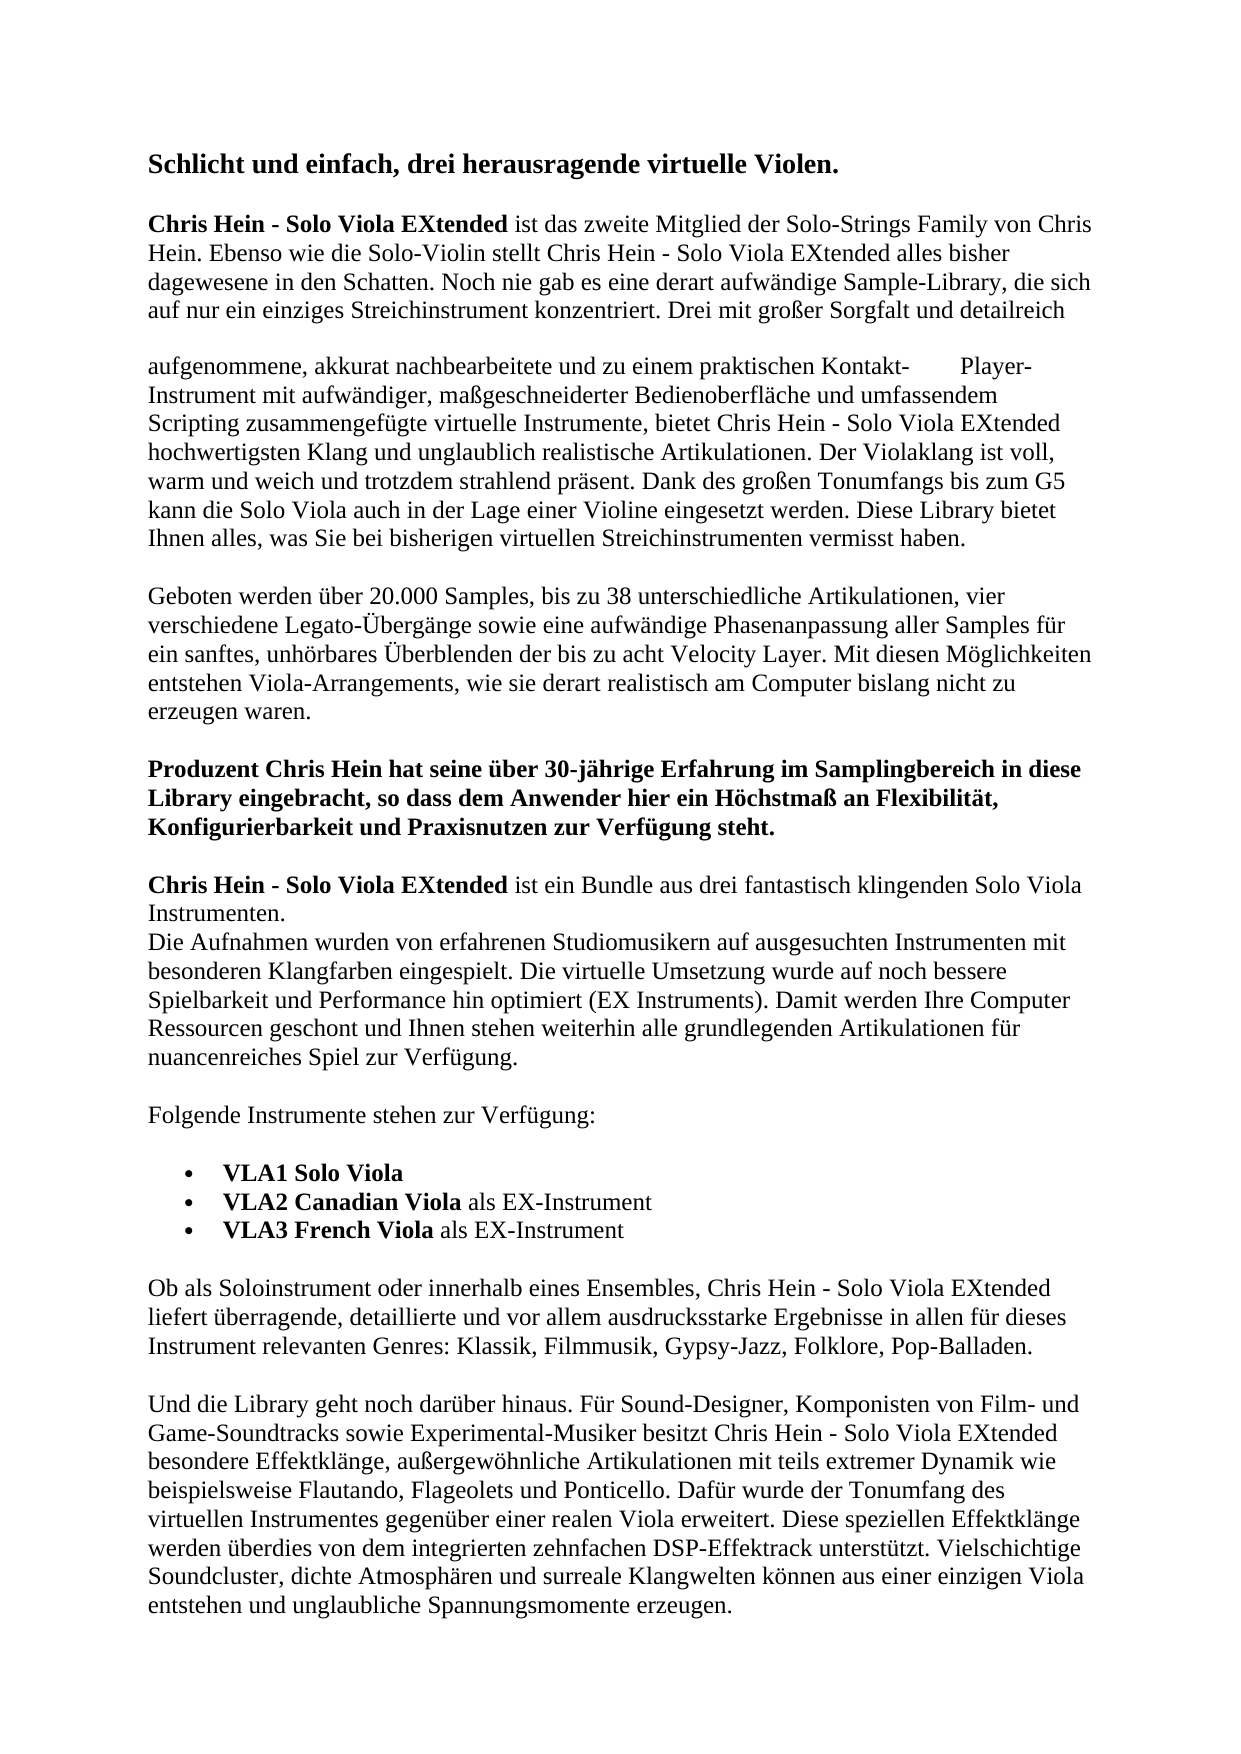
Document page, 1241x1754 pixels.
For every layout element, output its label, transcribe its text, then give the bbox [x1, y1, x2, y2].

text Schlicht und einfach, drei herausragende virtuelle Violen. [148, 148, 1093, 180]
list VLA1 Solo Viola [185, 1158, 1093, 1187]
text Produzent Chris Hein hat seine über 30-jährige Erfahrung im Samplingbereich in diese Library eingebracht, so dass dem Anwender hier ein Höchstmaß an Flexibilität, Konfigurierbarkeit und Praxisnutzen zur Verfügung steht. [148, 754, 1093, 841]
list VLA2 Canadian Viola als EX-Instrument [185, 1187, 1093, 1216]
text Geboten werden über 20.000 Samples, bis zu 38 unterschiedliche Artikulationen, vier verschiedene Legato-Übergänge sowie eine aufwändige Phasenanpassung aller Samples für ein sanftes, unhörbares Überblenden der bis zu acht Velocity Layer. Mit diesen Möglichkeiten entstehen Viola-Arrangements, wie sie derart realistisch am Computer bislang nicht zu erzeugen waren. [148, 581, 1093, 725]
text Chris Hein - Solo Viola EXtended ist ein Bundle aus drei fantastisch klingenden Solo Viola Instrumenten. Die Aufnahmen wurden von erfahrenen Studiomusikern auf ausgesuchten Instrumenten mit besonderen Klangfarben eingespielt. Die virtuelle Umsetzung wurde auf noch bessere Spielbarkeit und Performance hin optimiert (EX Instruments). Damit werden Ihre Computer Ressourcen geschont und Ihnen stehen weiterhin alle grundlegenden Artikulationen für nuancenreiches Spiel zur Verfügung. [148, 870, 1093, 1071]
text Und die Library geht noch darüber hinaus. Für Sound-Designer, Komponisten von Film- und Game-Soundtracks sowie Experimental-Musiker besitzt Chris Hein - Solo Viola EXtended besondere Effektklänge, außergewöhnliche Artikulationen mit teils extremer Dynamik wie beispielsweise Flautando, Flageolets und Ponticello. Dafür wurde der Tonumfang des virtuellen Instrumentes gegenüber einer realen Viola erweitert. Diese speziellen Effektklänge werden überdies von dem integrierten zehnfachen DSP-Effektrack unterstützt. Vielschichtige Soundcluster, dichte Atmosphären und surreale Klangwelten können aus einer einzigen Viola entstehen und unglaubliche Spannungsmomente erzeugen. [148, 1389, 1093, 1619]
text Folgende Instrumente stehen zur Verfügung: [148, 1100, 1093, 1129]
text Chris Hein - Solo Viola EXtended ist das zweite Mitglied der Solo-Strings Family von Chris Hein. Ebenso wie die Solo-Violin stellt Chris Hein - Solo Viola EXtended alles bisher dagewesene in den Schatten. Noch nie gab es eine derart aufwändige Sample-Library, die sich auf nur ein einziges Streichinstrument konzentriert. Drei mit großer Sorgfalt und detailreich aufgenommene, akkurat nachbearbeitete und zu einem praktischen Kontakt-Player-Instrument mit aufwändiger, maßgeschneiderter Bedienoberfläche und umfassendem Scripting zusammengefügte virtuelle Instrumente, bietet Chris Hein - Solo Viola EXtended hochwertigsten Klang und unglaublich realistische Artikulationen. Der Violaklang ist voll, warm und weich und trotzdem strahlend präsent. Dank des großen Tonumfangs bis zum G5 kann die Solo Viola auch in der Lage einer Violine eingesetzt werden. Diese Library bietet Ihnen alles, was Sie bei bisherigen virtuellen Streichinstrumenten vermisst haben. [148, 209, 1093, 552]
list VLA3 French Viola als EX-Instrument [185, 1216, 1093, 1244]
text Ob als Soloinstrument oder innerhalb eines Ensembles, Chris Hein - Solo Viola EXtended liefert überragende, detaillierte und vor allem ausdrucksstarke Ergebnisse in allen für dieses Instrument relevanten Genres: Klassik, Filmmusik, Gypsy-Jazz, Folklore, Pop-Balladen. [148, 1273, 1093, 1360]
